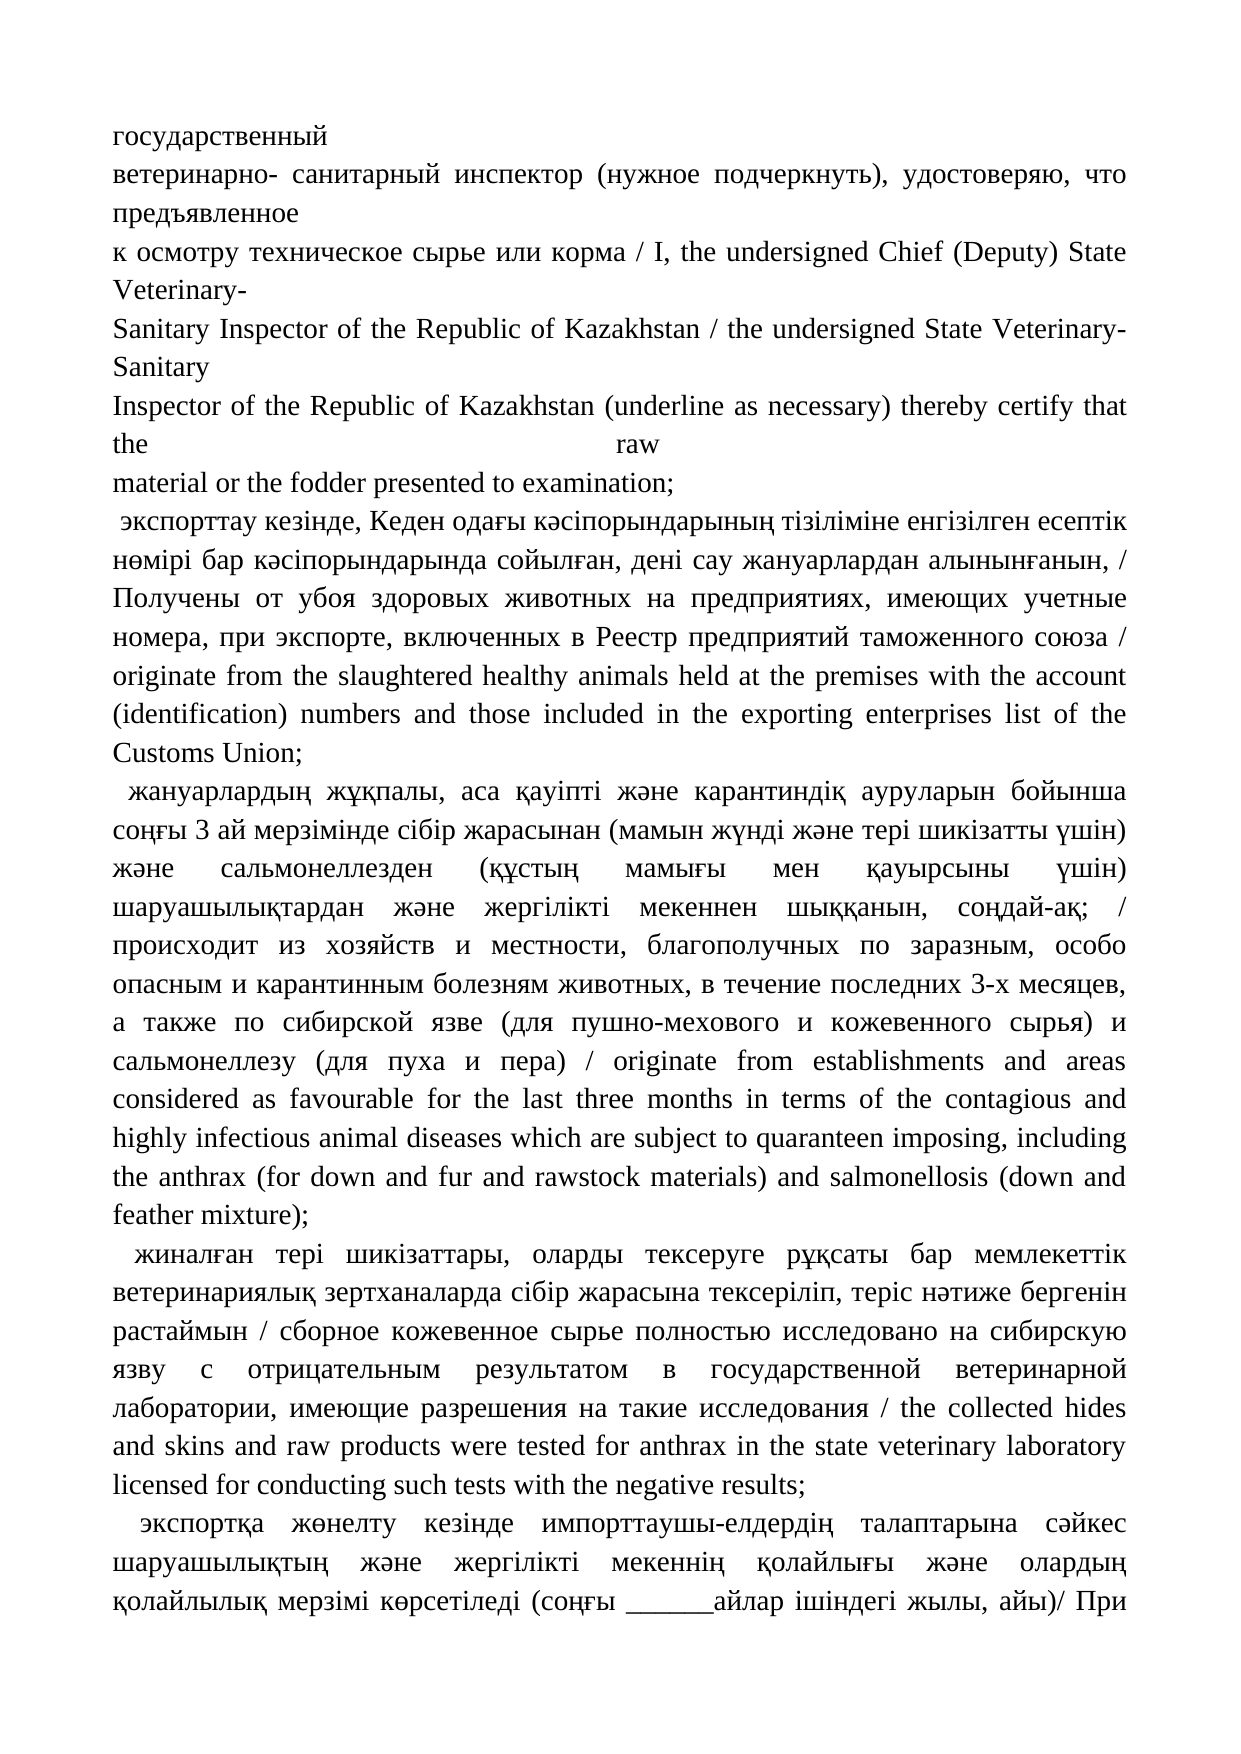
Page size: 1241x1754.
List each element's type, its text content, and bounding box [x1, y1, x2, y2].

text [112, 1506, 1128, 1616]
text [112, 118, 1128, 498]
text жиналған тері шикізаттары, оларды тексеруге рұқсаты бар мемлекеттік ветеринариялық зертханаларда сібір жарасына тексеріліп, теріс нәтиже бергенін растаймын / сборное кожевенное сырье полностью исследовано на сибирскую язву с отрицательным результатом в государственной ветеринарной лаборатории, имеющие разрешения на такие исследования / the collected hides and skins and raw products were tested for anthrax in the state veterinary laboratory licensed for conducting such tests with the negative results; [112, 1236, 1128, 1501]
text жануарлардың жұқпалы, аса қауіпті және карантиндіқ ауруларын бойынша соңғы 3 ай мерзімінде сібір жарасынан (мамын жүнді және тері шикізатты үшін) және сальмонеллезден (құстың мамығы мен қауырсыны үшін) шаруашылықтардан және жергілікті мекеннен шыққанын, соңдай-ақ; / происходит из хозяйств и местности, благополучных по заразным, особо опасным и карантинным болезням животных, в течение последних 3-х месяцев, а также по сибирской язве (для пушно-мехового и кожевенного сырья) и сальмонеллезу (для пуха и пера) / originate from establishments and areas considered as favourable for the last three months in terms of the contagious and highly infectious animal diseases which are subject to quaranteen imposing, including the anthrax (for down and fur and rawstock materials) and salmonellosis (down and feather mixture); [112, 773, 1128, 1231]
text экспорттау кезінде, Кеден одағы кәсіпорындарының тізіліміне енгізілген есептік нөмірі бар кәсіпорындарында сойылған, дені сау жануарлардан алынынғанын, / Получены от убоя здоровых животных на предприятиях, имеющих учетные номера, при экспорте, включенных в Реестр предприятий таможенного союза / originate from the slaughtered healthy animals held at the premises with the account (identification) numbers and those included in the exporting enterprises list of the Customs Union; [112, 503, 1128, 768]
